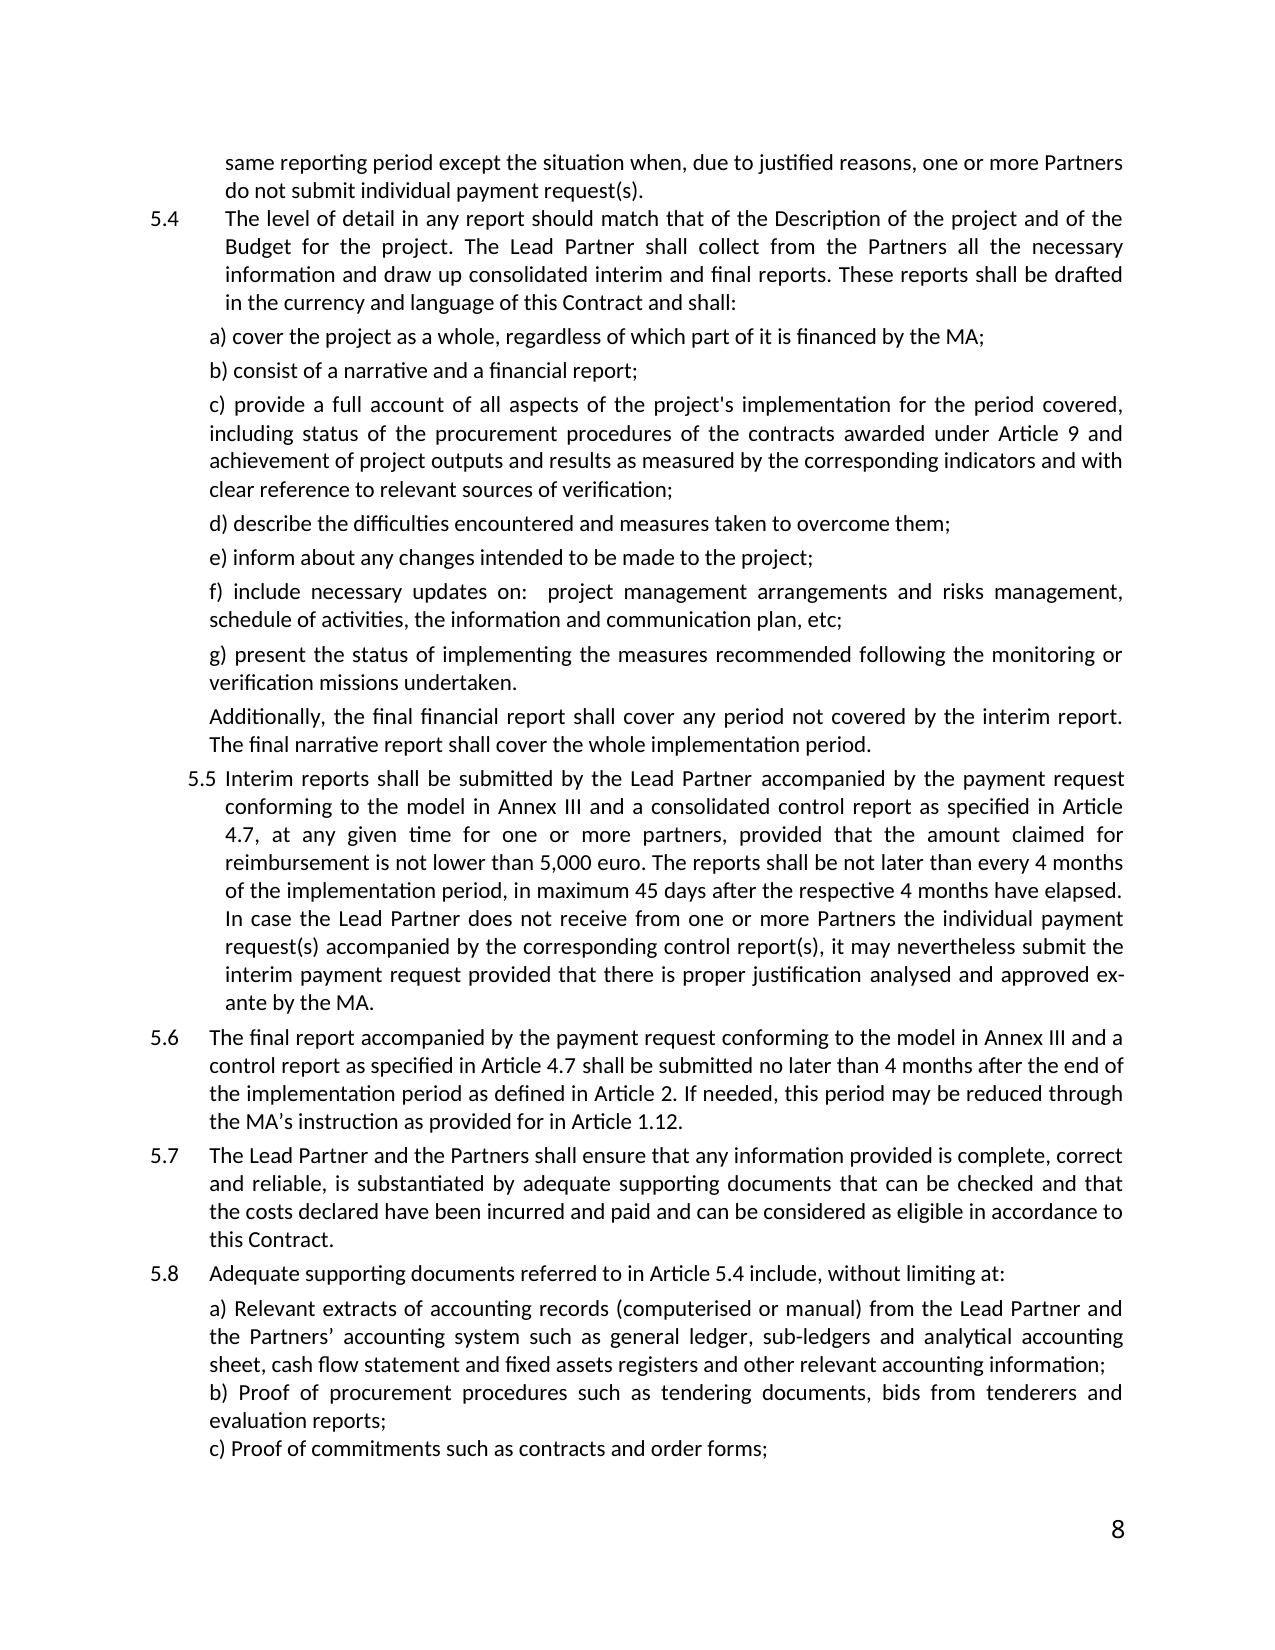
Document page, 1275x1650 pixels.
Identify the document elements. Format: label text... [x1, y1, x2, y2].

list c) Proof of commitments such as contracts and order forms; [209, 1434, 1125, 1462]
list a) Relevant extracts of accounting records (computerised or manual) from the Lead Partner and the Partners’ accounting system such as general ledger, sub-ledgers and analytical accounting sheet, cash flow statement and fixed assets registers and other relevant accounting information; [209, 1294, 1125, 1378]
list Interim reports shall be submitted by the Lead Partner accompanied by the payment request conforming to the model in Annex III and a consolidated control report as specified in Article 4.7, at any given time for one or more partners, provided that the amount claimed for reimbursement is not lower than 5,000 euro. The reports shall be not later than every 4 months of the implementation period, in maximum 45 days after the respective 4 months have elapsed. In case the Lead Partner does not receive from one or more Partners the individual payment request(s) accompanied by the corresponding control report(s), it may nevertheless submit the interim payment request provided that there is proper justification analysed and approved ex-ante by the MA. [187, 764, 1125, 1017]
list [150, 148, 1125, 204]
list The Lead Partner and the Partners shall ensure that any information provided is complete, correct and reliable, is substantiated by adequate supporting documents that can be checked and that the costs declared have been incurred and paid and can be considered as eligible in accordance to this Contract. [150, 1141, 1125, 1253]
text e) inform about any changes intended to be made to the project; [209, 543, 1125, 571]
text a) cover the project as a whole, regardless of which part of it is financed by the MA; [209, 322, 1125, 350]
list g) present the status of implementing the measures recommended following the monitoring or verification missions undertaken. [209, 640, 1125, 696]
text d) describe the difficulties encountered and measures taken to overcome them; [209, 509, 1125, 537]
list b) Proof of procurement procedures such as tendering documents, bids from tenderers and evaluation reports; [209, 1378, 1125, 1434]
text c) provide a full account of all aspects of the project's implementation for the period covered, including status of the procurement procedures of the contracts awarded under Article 9 and achievement of project outputs and results as measured by the corresponding indicators and with clear reference to relevant sources of verification; [209, 391, 1125, 503]
list The level of detail in any report should match that of the Description of the project and of the Budget for the project. The Lead Partner shall collect from the Partners all the necessary information and draw up consolidated interim and final reports. These reports shall be drafted in the currency and language of this Contract and shall: [150, 204, 1125, 316]
list The final report accompanied by the payment request conforming to the model in Annex III and a control report as specified in Article 4.7 shall be submitted no later than 4 months after the end of the implementation period as defined in Article 2. If needed, this period may be reduced through the MA’s instruction as provided for in Article 1.12. [150, 1023, 1125, 1135]
text Additionally, the final financial report shall cover any period not covered by the interim report. The final narrative report shall cover the whole implementation period. [209, 702, 1125, 758]
text f) include necessary updates on: project management arrangements and risks management, schedule of activities, the information and communication plan, etc; [209, 577, 1125, 633]
text b) consist of a narrative and a financial report; [209, 356, 1125, 384]
list Adequate supporting documents referred to in Article 5.4 include, without limiting at: [150, 1259, 1125, 1287]
